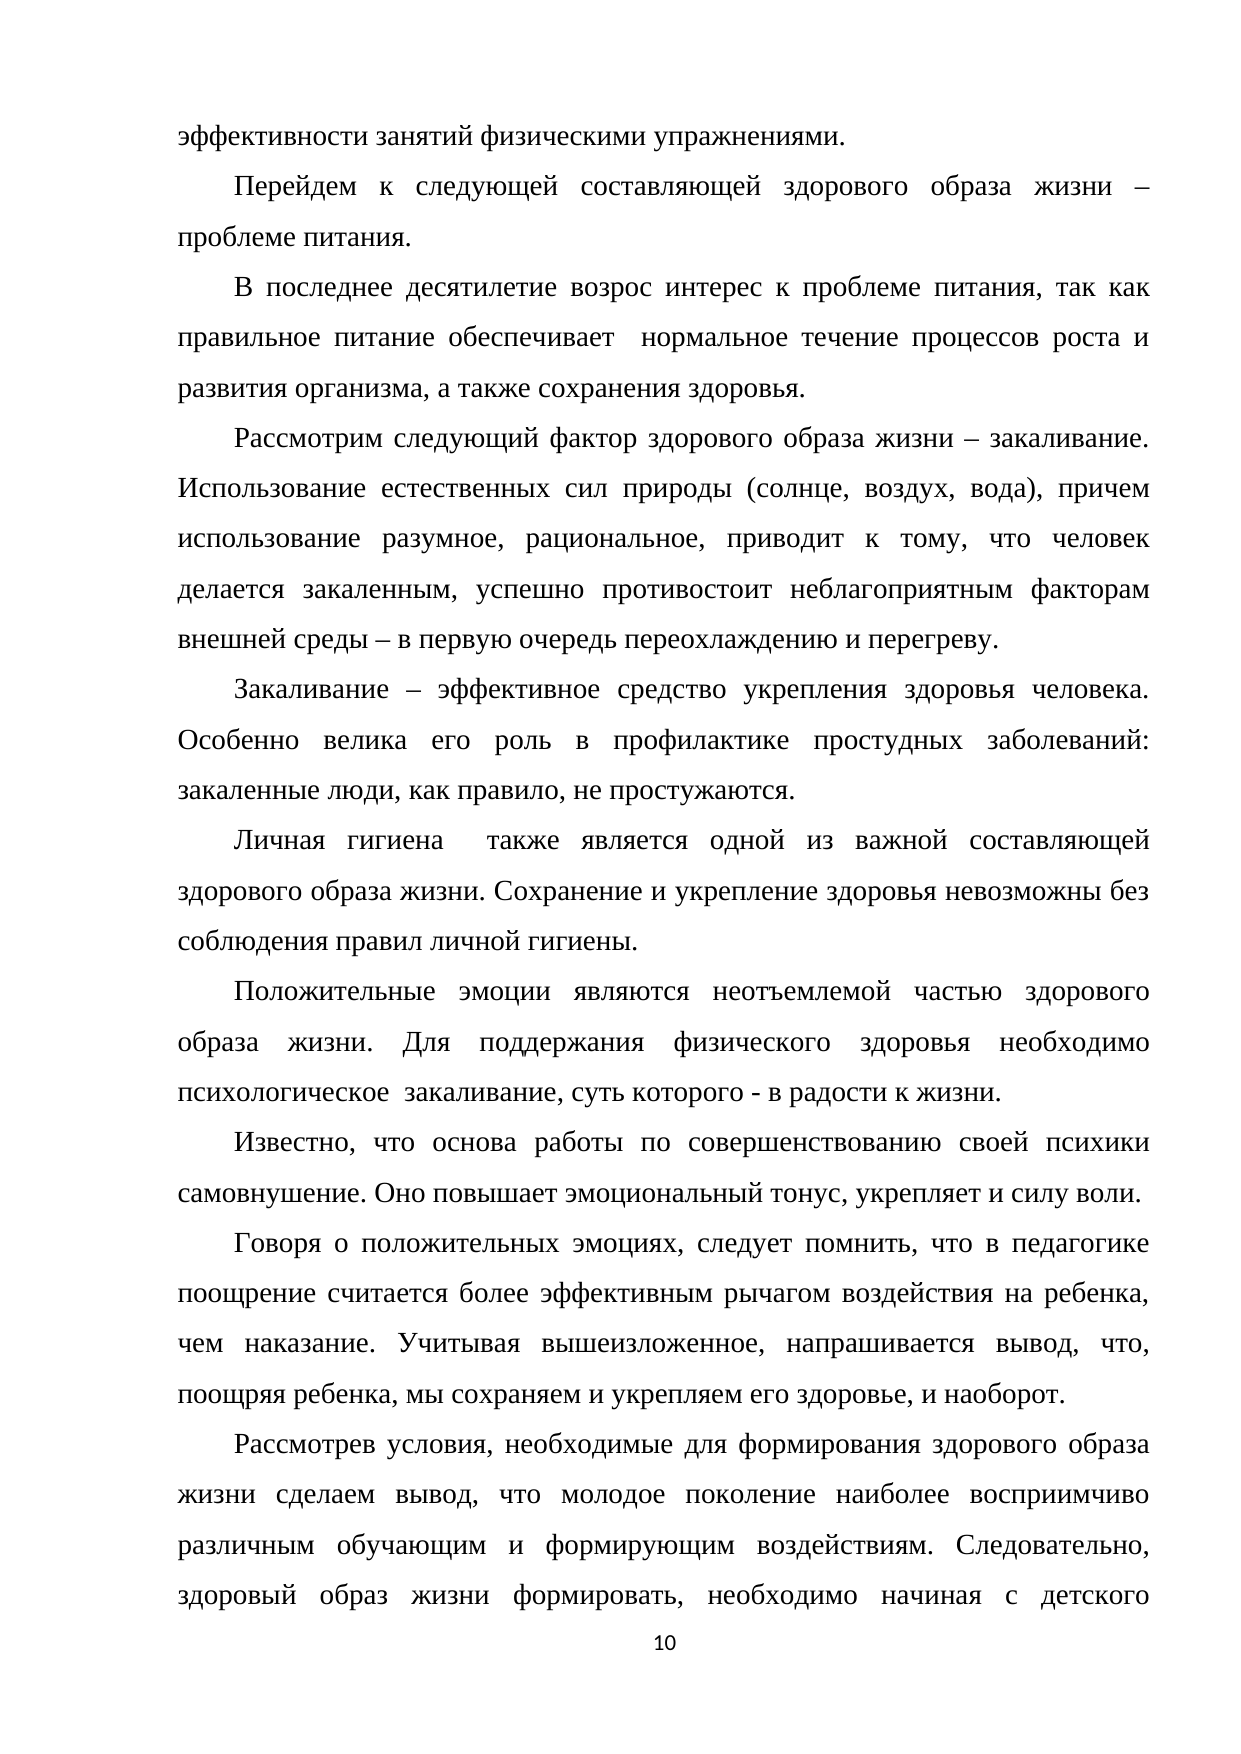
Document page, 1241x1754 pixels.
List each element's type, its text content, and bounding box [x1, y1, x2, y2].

text Закаливание – эффективное средство укрепления здоровья человека. Особенно велика его роль в профилактике простудных заболеваний: закаленные люди, как правило, не простужаются. [177, 672, 1151, 806]
text Положительные эмоции являются неотъемлемой частью здорового образа жизни. Для поддержания физического здоровья необходимо психологическое закаливание, суть которого - в радости к жизни. [177, 973, 1151, 1108]
text Говоря о положительных эмоциях, следует помнить, что в педагогике поощрение считается более эффективным рычагом воздействия на ребенка, чем наказание. Учитывая вышеизложенное, напрашивается вывод, что, поощряя ребенка, мы сохраняем и укрепляем его здоровье, и наоборот. [177, 1225, 1151, 1409]
text Рассмотрим следующий фактор здорового образа жизни – закаливание. Использование естественных сил природы (солнце, воздух, вода), причем использование разумное, рациональное, приводит к тому, что человек делается закаленным, успешно противостоит неблагоприятным факторам внешней среды – в первую очередь переохлаждению и перегреву. [177, 420, 1151, 655]
text Личная гигиена также является одной из важной составляющей здорового образа жизни. Сохранение и укрепление здоровья невозможны без соблюдения правил личной гигиены. [177, 822, 1151, 957]
text Перейдем к следующей составляющей здорового образа жизни – проблеме питания. [177, 168, 1151, 252]
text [177, 1426, 1151, 1611]
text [177, 118, 1151, 152]
text В последнее десятилетие возрос интерес к проблеме питания, так как правильное питание обеспечивает нормальное течение процессов роста и развития организма, а также сохранения здоровья. [177, 269, 1151, 403]
text Известно, что основа работы по совершенствованию своей психики самовнушение. Оно повышает эмоциональный тонус, укрепляет и силу воли. [177, 1124, 1151, 1208]
